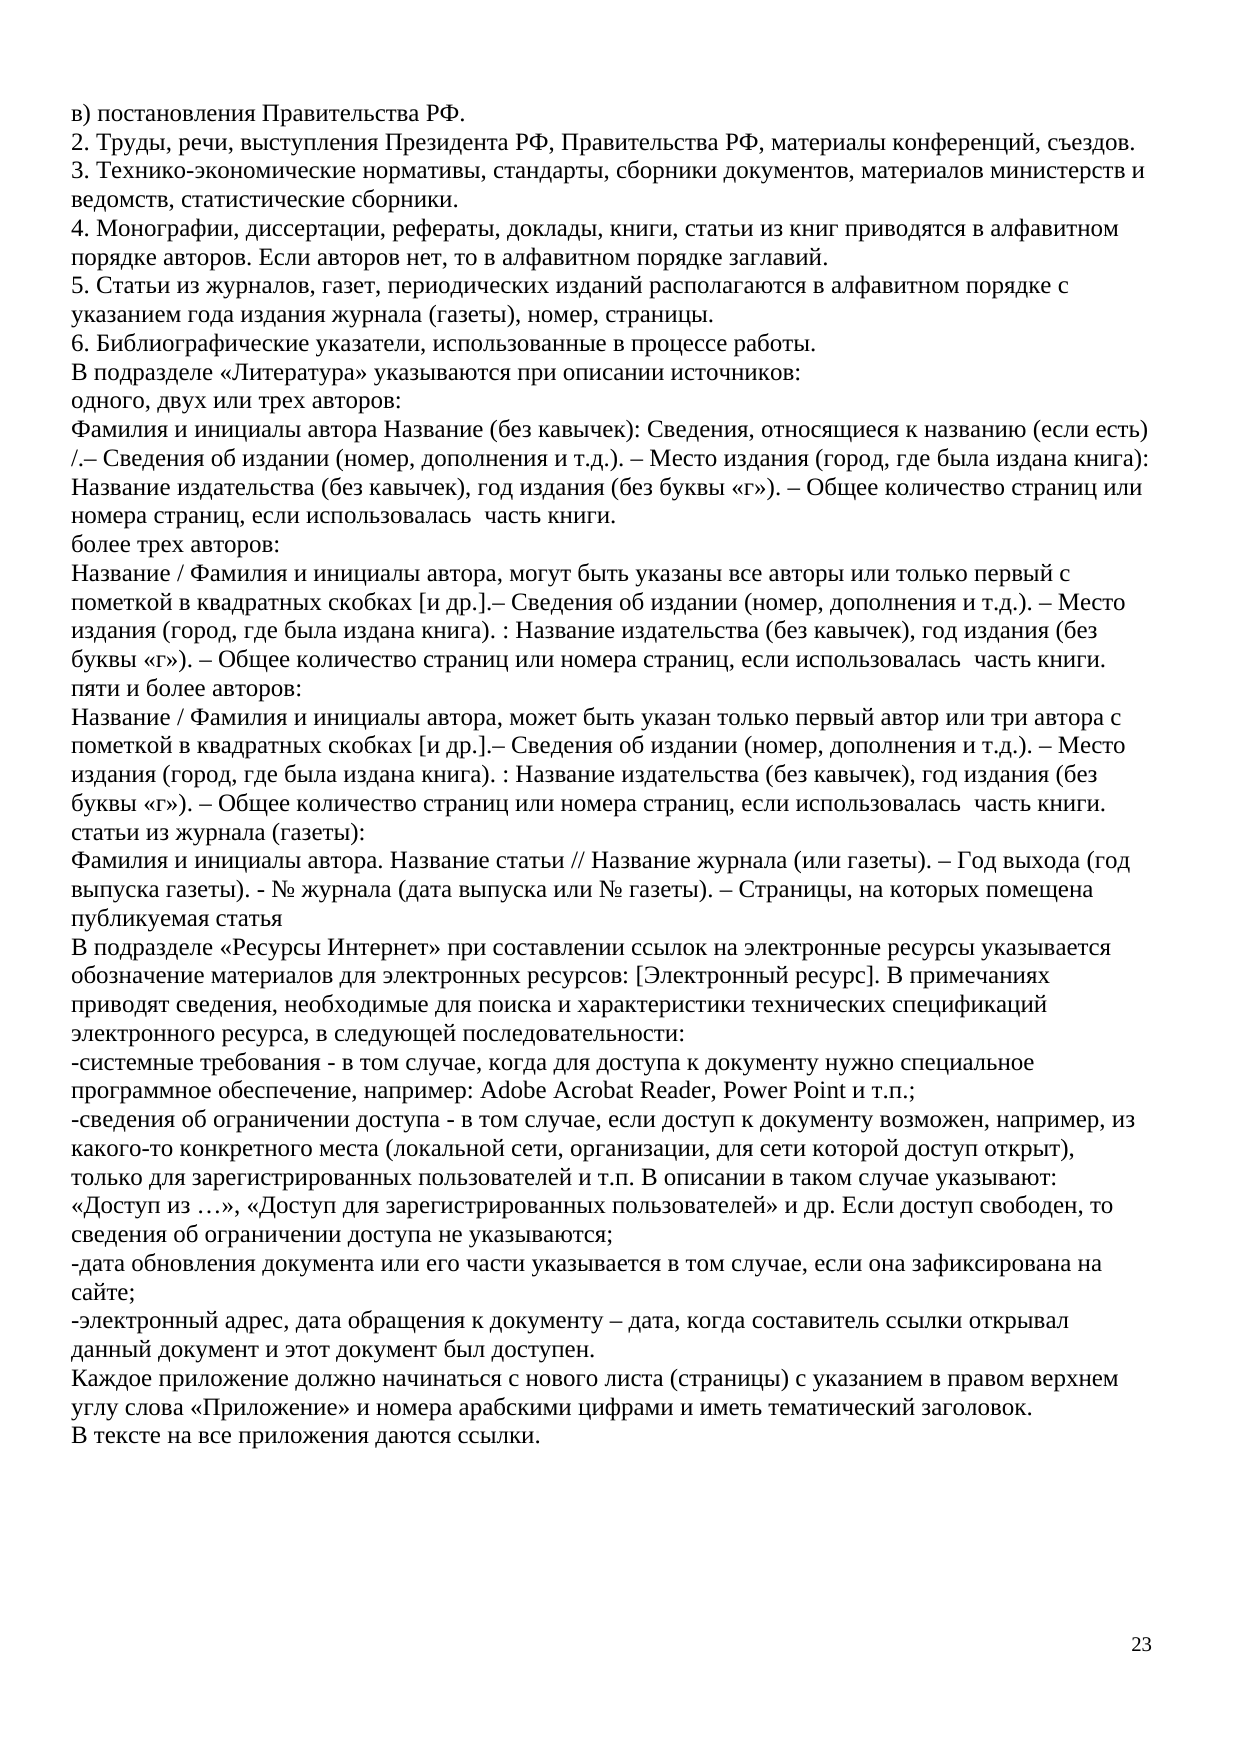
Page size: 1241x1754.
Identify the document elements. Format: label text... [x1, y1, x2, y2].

text Фамилия и инициалы автора. Название статьи // Название журнала (или газеты). – Год выхода (год выпуска газеты). - № журнала (дата выпуска или № газеты). – Страницы, на которых помещена публикуемая статья [71, 845, 1152, 932]
text 2. Труды, речи, выступления Президента РФ, Правительства РФ, материалы конференций, съездов. [71, 127, 1152, 155]
text Фамилия и инициалы автора Название (без кавычек): Сведения, относящиеся к названию (если есть) /.– Сведения об издании (номер, дополнения и т.д.). – Место издания (город, где была издана книга): Название издательства (без кавычек), год издания (без буквы «г»). – Общее количество страниц или номера страниц, если использовалась часть книги. [71, 414, 1152, 529]
text -сведения об ограничении доступа - в том случае, если доступ к документу возможен, например, из какого-то конкретного места (локальной сети, организации, для сети которой доступ открыт), только для зарегистрированных пользователей и т.п. В описании в таком случае указывают: «Доступ из …», «Доступ для зарегистрированных пользователей» и др. Если доступ свободен, то сведения об ограничении доступа не указываются; [71, 1104, 1152, 1248]
text 5. Статьи из журналов, газет, периодических изданий располагаются в алфавитном порядке с указанием года издания журнала (газеты), номер, страницы. [71, 270, 1152, 328]
text -электронный адрес, дата обращения к документу – дата, когда составитель ссылки открывал данный документ и этот документ был доступен. [71, 1305, 1152, 1363]
text статьи из журнала (газеты): [71, 817, 1152, 845]
text 6. Библиографические указатели, использованные в процессе работы. [71, 328, 1152, 357]
text В тексте на все приложения даются ссылки. [71, 1420, 1152, 1449]
text в) постановления Правительства РФ. [71, 98, 1152, 127]
text одного, двух или трех авторов: [71, 385, 1152, 414]
text 4. Монографии, диссертации, рефераты, доклады, книги, статьи из книг приводятся в алфавитном порядке авторов. Если авторов нет, то в алфавитном порядке заглавий. [71, 213, 1152, 270]
text Название / Фамилия и инициалы автора, может быть указан только первый автор или три автора с пометкой в квадратных скобках [и др.].– Сведения об издании (номер, дополнения и т.д.). – Место издания (город, где была издана книга). : Название издательства (без кавычек), год издания (без буквы «г»). – Общее количество страниц или номера страниц, если использовалась часть книги. [71, 702, 1152, 817]
text Название / Фамилия и инициалы автора, могут быть указаны все авторы или только первый с пометкой в квадратных скобках [и др.].– Сведения об издании (номер, дополнения и т.д.). – Место издания (город, где была издана книга). : Название издательства (без кавычек), год издания (без буквы «г»). – Общее количество страниц или номера страниц, если использовалась часть книги. [71, 558, 1152, 673]
text В подразделе «Ресурсы Интернет» при составлении ссылок на электронные ресурсы указывается обозначение материалов для электронных ресурсов: [Электронный ресурс]. В примечаниях приводят сведения, необходимые для поиска и характеристики технических спецификаций электронного ресурса, в следующей последовательности: [71, 932, 1152, 1047]
text -дата обновления документа или его части указывается в том случае, если она зафиксирована на сайте; [71, 1248, 1152, 1305]
text пяти и более авторов: [71, 673, 1152, 702]
text Каждое приложение должно начинаться с нового листа (страницы) с указанием в правом верхнем углу слова «Приложение» и номера арабскими цифрами и иметь тематический заголовок. [71, 1363, 1152, 1420]
text -системные требования - в том случае, когда для доступа к документу нужно специальное программное обеспечение, например: Adobe Acrobat Reader, Power Point и т.п.; [71, 1047, 1152, 1104]
text более трех авторов: [71, 529, 1152, 558]
text В подразделе «Литература» указываются при описании источников: [71, 357, 1152, 385]
text 3. Технико-экономические нормативы, стандарты, сборники документов, материалов министерств и ведомств, статистические сборники. [71, 155, 1152, 213]
